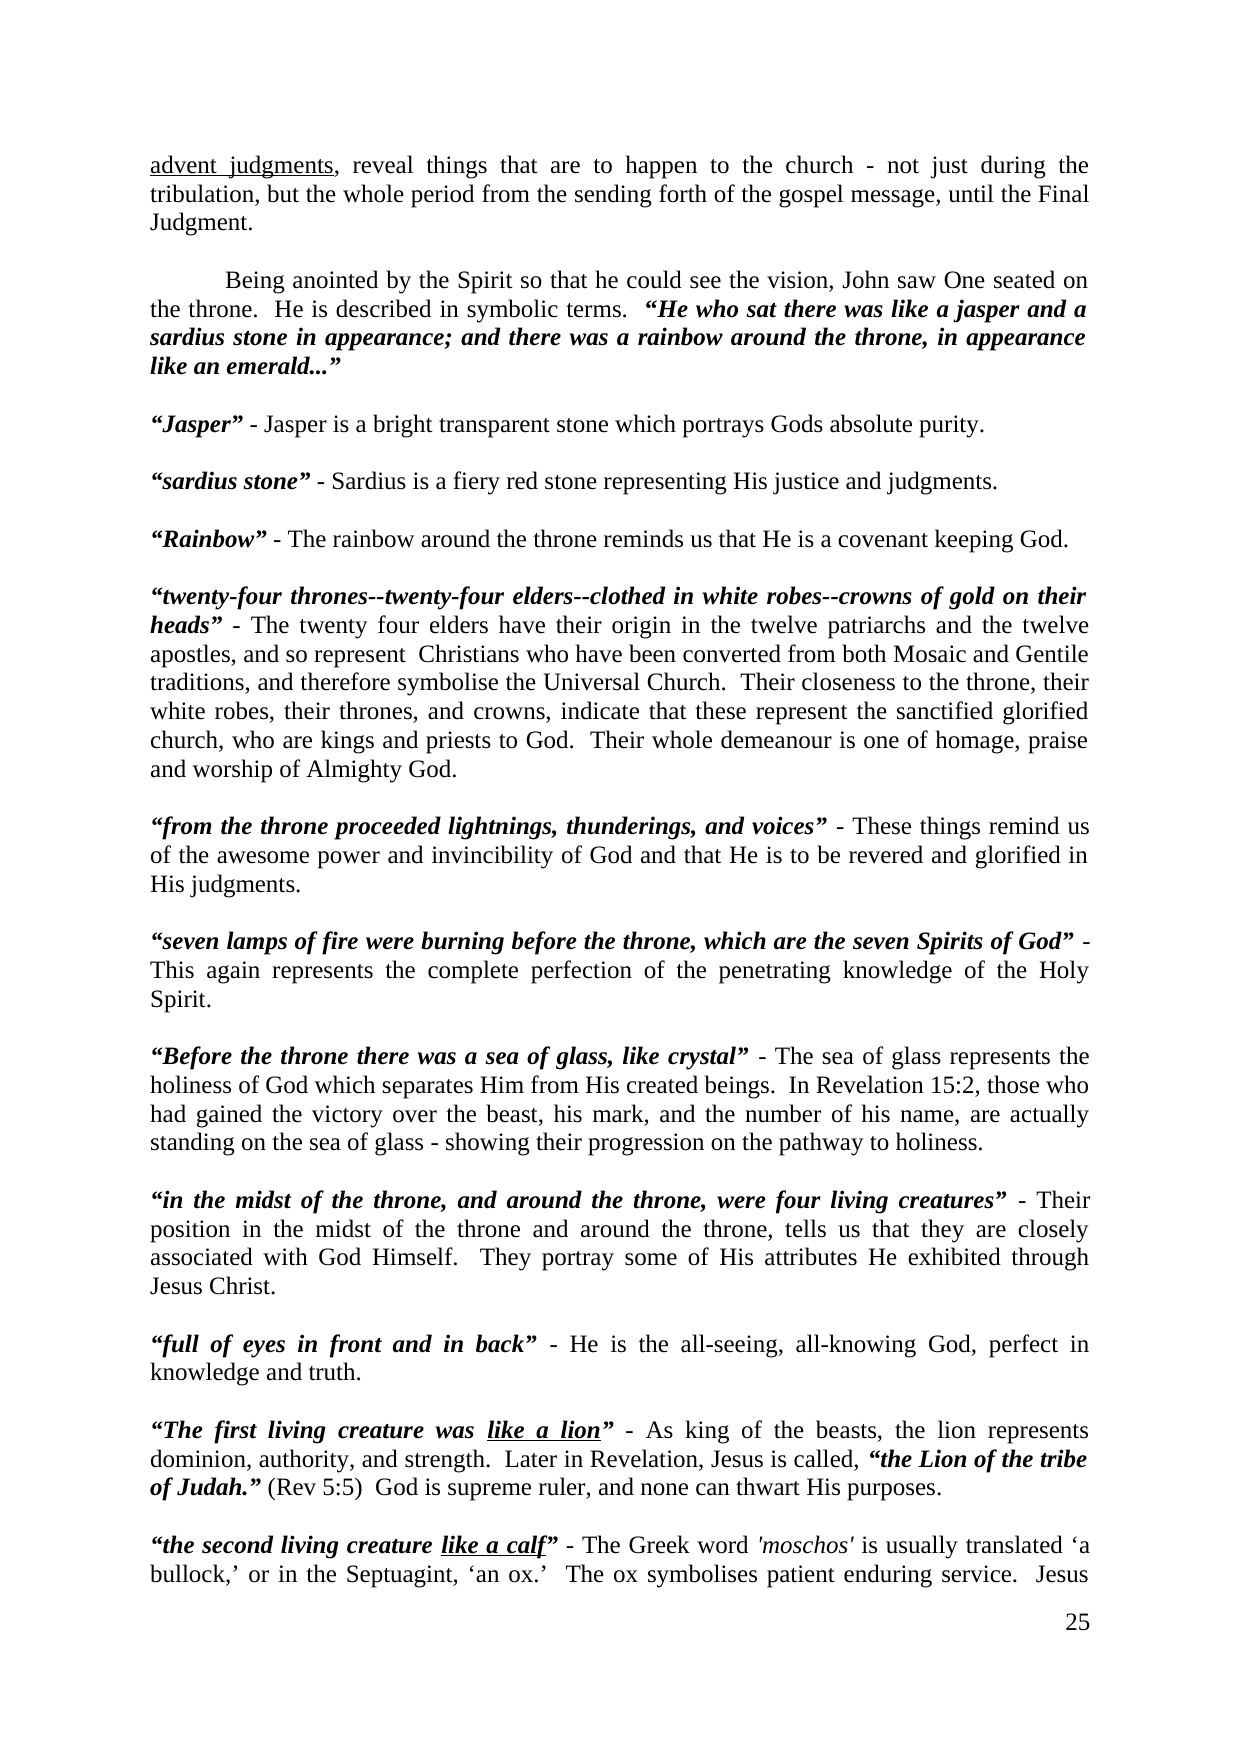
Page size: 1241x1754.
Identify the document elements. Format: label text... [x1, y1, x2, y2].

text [150, 150, 1090, 236]
text “full of eyes in front and in back” - He is the all-seeing, all-knowing God, perfect in knowledge and truth. [150, 1329, 1090, 1386]
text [150, 1530, 1090, 1587]
text “sardius stone” - Sardius is a fiery red stone representing His justice and judgments. [150, 466, 1090, 495]
text “from the throne proceeded lightnings, thunderings, and voices” - These things remind us of the awesome power and invincibility of God and that He is to be revered and glorified in His judgments. [150, 811, 1090, 897]
text Being anointed by the Spirit so that he could see the vision, John saw One seated on the throne. He is described in symbolic terms. “He who sat there was like a jasper and a sardius stone in appearance; and there was a rainbow around the throne, in appearance like an emerald...” [150, 265, 1090, 380]
text “seven lamps of fire were burning before the throne, which are the seven Spirits of God” - This again represents the complete perfection of the penetrating knowledge of the Holy Spirit. [150, 926, 1090, 1012]
text “Jasper” - Jasper is a bright transparent stone which portrays Gods absolute purity. [150, 409, 1090, 437]
text “in the midst of the throne, and around the throne, were four living creatures” - Their position in the midst of the throne and around the throne, tells us that they are closely associated with God Himself. They portray some of His attributes He exhibited through Jesus Christ. [150, 1185, 1090, 1300]
text “Before the throne there was a sea of glass, like crystal” - The sea of glass represents the holiness of God which separates Him from His created beings. In Revelation 15:2, those who had gained the victory over the beast, his mark, and the number of his name, are actually standing on the sea of glass - showing their progression on the pathway to holiness. [150, 1041, 1090, 1156]
text “Rainbow” - The rainbow around the throne reminds us that He is a covenant keeping God. [150, 524, 1090, 552]
text “The first living creature was like a lion” - As king of the beasts, the lion represents dominion, authority, and strength. Later in Revelation, Jesus is called, “the Lion of the tribe of Judah.” (Rev 5:5) God is supreme ruler, and none can thwart His purposes. [150, 1415, 1090, 1501]
text “twenty-four thrones--twenty-four elders--clothed in white robes--crowns of gold on their heads” - The twenty four elders have their origin in the twelve patriarchs and the twelve apostles, and so represent Christians who have been converted from both Mosaic and Gentile traditions, and therefore symbolise the Universal Church. Their closeness to the throne, their white robes, their thrones, and crowns, indicate that these represent the sanctified glorified church, who are kings and priests to God. Their whole demeanour is one of homage, praise and worship of Almighty God. [150, 581, 1090, 782]
